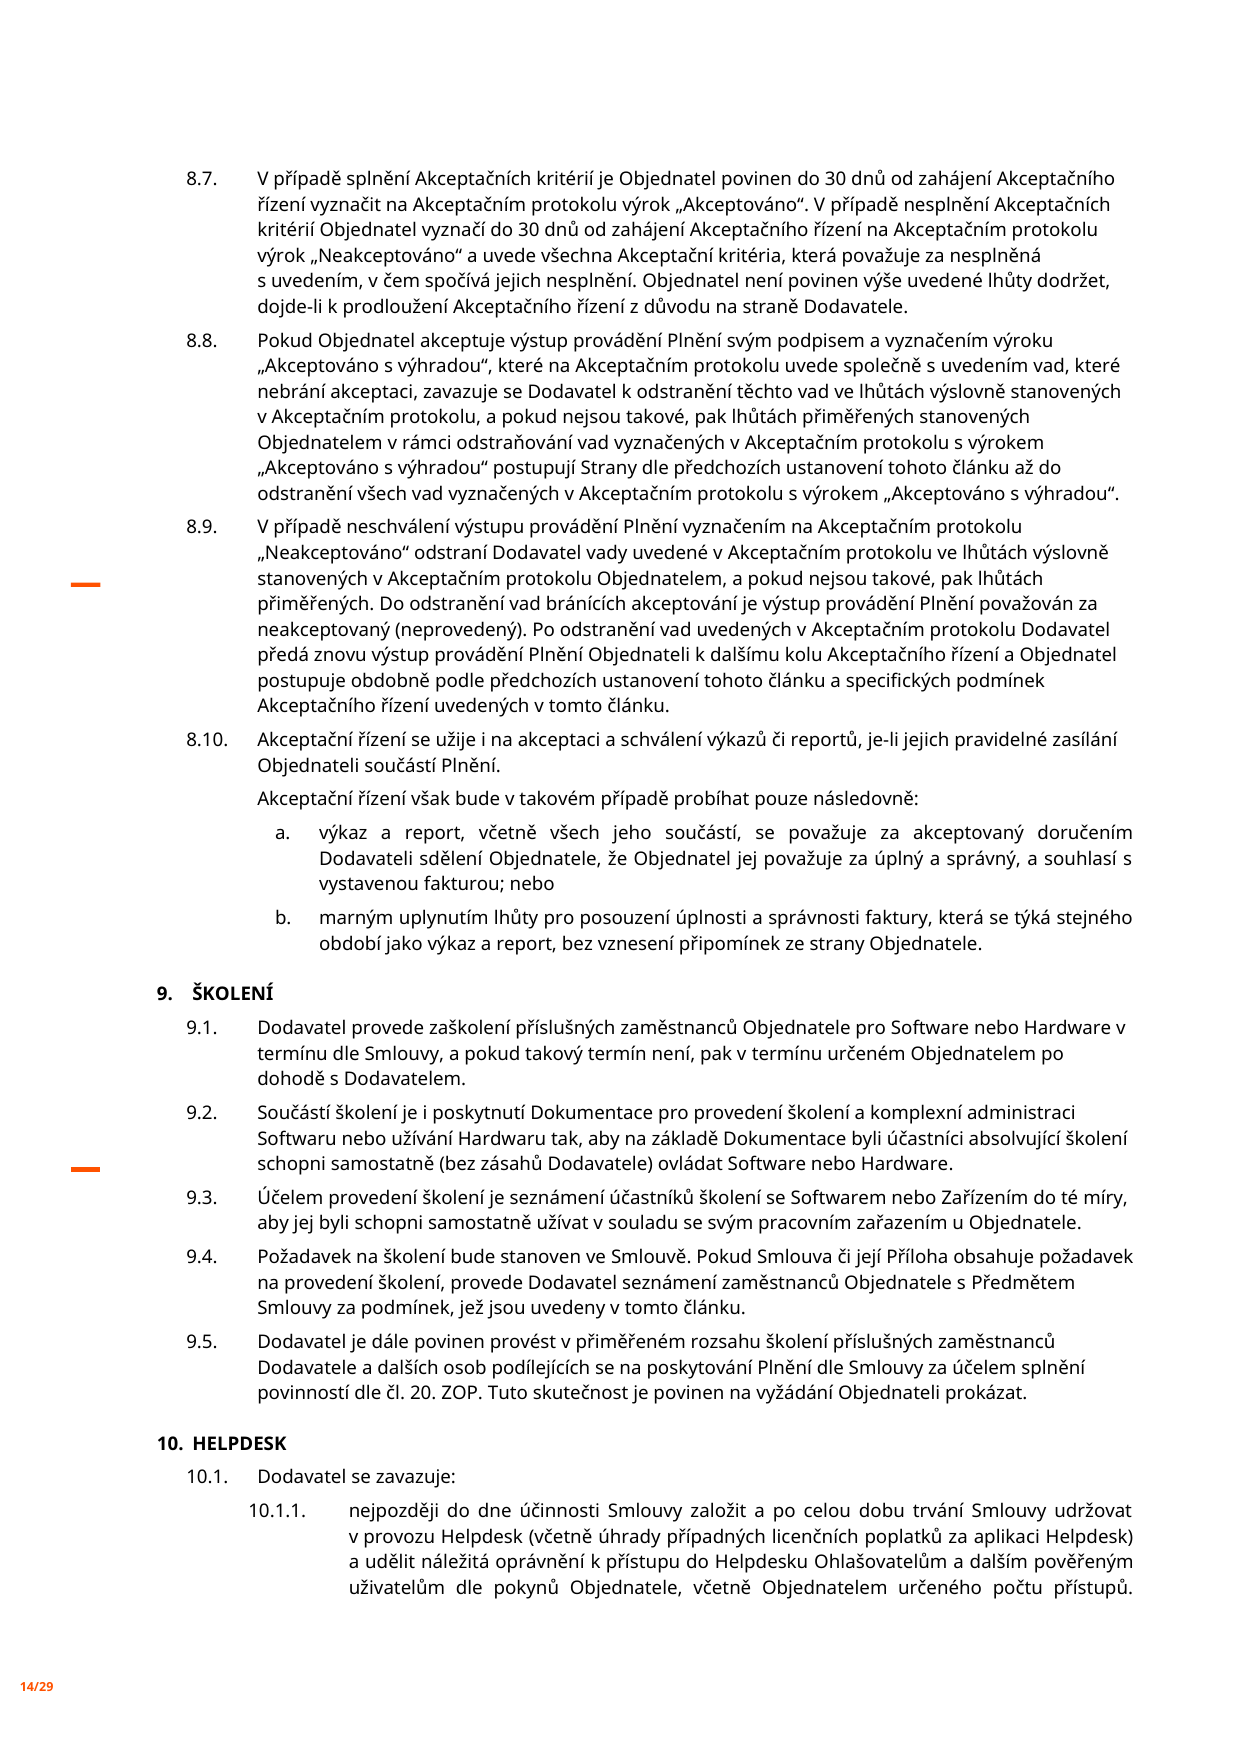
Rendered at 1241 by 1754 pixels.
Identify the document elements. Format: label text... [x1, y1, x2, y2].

text V případě splnění Akceptačních kritérií je Objednatel povinen do 30 dnů od zahájení Akceptačního řízení vyznačit na Akceptačním protokolu výrok „Akceptováno“. V případě nesplnění Akceptačních kritérií Objednatel vyznačí do 30 dnů od zahájení Akceptačního řízení na Akceptačním protokolu výrok „Neakceptováno“ a uvede všechna Akceptační kritéria, která považuje za nesplněná s uvedením, v čem spočívá jejich nesplnění. Objednatel není povinen výše uvedené lhůty dodržet, dojde-li k prodloužení Akceptačního řízení z důvodu na straně Dodavatele. [186, 165, 1134, 318]
text Akceptační řízení se užije i na akceptaci a schválení výkazů či reportů, je-li jejich pravidelné zasílání Objednateli součástí Plnění. [186, 726, 1134, 777]
list výkaz a report, včetně všech jeho součástí, se považuje za akceptovaný doručením Dodavateli sdělení Objednatele, že Objednatel jej považuje za úplný a správný, a souhlasí s vystavenou fakturou; nebo [275, 819, 1134, 896]
text HELPdesk [157, 1430, 1134, 1456]
text Dodavatel je dále povinen provést v přiměřeném rozsahu školení příslušných zaměstnanců Dodavatele a dalších osob podílejících se na poskytování Plnění dle Smlouvy za účelem splnění povinností dle čl. 20. ZOP. Tuto skutečnost je povinen na vyžádání Objednateli prokázat. [186, 1328, 1134, 1405]
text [248, 1498, 1134, 1600]
text Požadavek na školení bude stanoven ve Smlouvě. Pokud Smlouva či její Příloha obsahuje požadavek na provedení školení, provede Dodavatel seznámení zaměstnanců Objednatele s Předmětem Smlouvy za podmínek, jež jsou uvedeny v tomto článku. [186, 1243, 1134, 1320]
text Pokud Objednatel akceptuje výstup provádění Plnění svým podpisem a vyznačením výroku „Akceptováno s výhradou“, které na Akceptačním protokolu uvede společně s uvedením vad, které nebrání akceptaci, zavazuje se Dodavatel k odstranění těchto vad ve lhůtách výslovně stanovených v Akceptačním protokolu, a pokud nejsou takové, pak lhůtách přiměřených stanovených Objednatelem v rámci odstraňování vad vyznačených v Akceptačním protokolu s výrokem „Akceptováno s výhradou“ postupují Strany dle předchozích ustanovení tohoto článku až do odstranění všech vad vyznačených v Akceptačním protokolu s výrokem „Akceptováno s výhradou“. [186, 327, 1134, 506]
text V případě neschválení výstupu provádění Plnění vyznačením na Akceptačním protokolu „Neakceptováno“ odstraní Dodavatel vady uvedené v Akceptačním protokolu ve lhůtách výslovně stanovených v Akceptačním protokolu Objednatelem, a pokud nejsou takové, pak lhůtách přiměřených. Do odstranění vad bránících akceptování je výstup provádění Plnění považován za neakceptovaný (neprovedený). Po odstranění vad uvedených v Akceptačním protokolu Dodavatel předá znovu výstup provádění Plnění Objednateli k dalšímu kolu Akceptačního řízení a Objednatel postupuje obdobně podle předchozích ustanovení tohoto článku a specifických podmínek Akceptačního řízení uvedených v tomto článku. [186, 514, 1134, 718]
text Součástí školení je i poskytnutí Dokumentace pro provedení školení a komplexní administraci Softwaru nebo užívání Hardwaru tak, aby na základě Dokumentace byli účastníci absolvující školení schopni samostatně (bez zásahů Dodavatele) ovládat Software nebo Hardware. [186, 1099, 1134, 1176]
list marným uplynutím lhůty pro posouzení úplnosti a správnosti faktury, která se týká stejného období jako výkaz a report, bez vznesení připomínek ze strany Objednatele. [275, 904, 1134, 956]
text Školení [157, 981, 1134, 1006]
text Dodavatel provede zaškolení příslušných zaměstnanců Objednatele pro Software nebo Hardware v termínu dle Smlouvy, a pokud takový termín není, pak v termínu určeném Objednatelem po dohodě s Dodavatelem. [186, 1014, 1134, 1091]
text Dodavatel se zavazuje: [186, 1464, 1134, 1489]
list Akceptační řízení však bude v takovém případě probíhat pouze následovně: [257, 786, 1134, 811]
text Účelem provedení školení je seznámení účastníků školení se Softwarem nebo Zařízením do té míry, aby jej byli schopni samostatně užívat v souladu se svým pracovním zařazením u Objednatele. [186, 1184, 1134, 1235]
